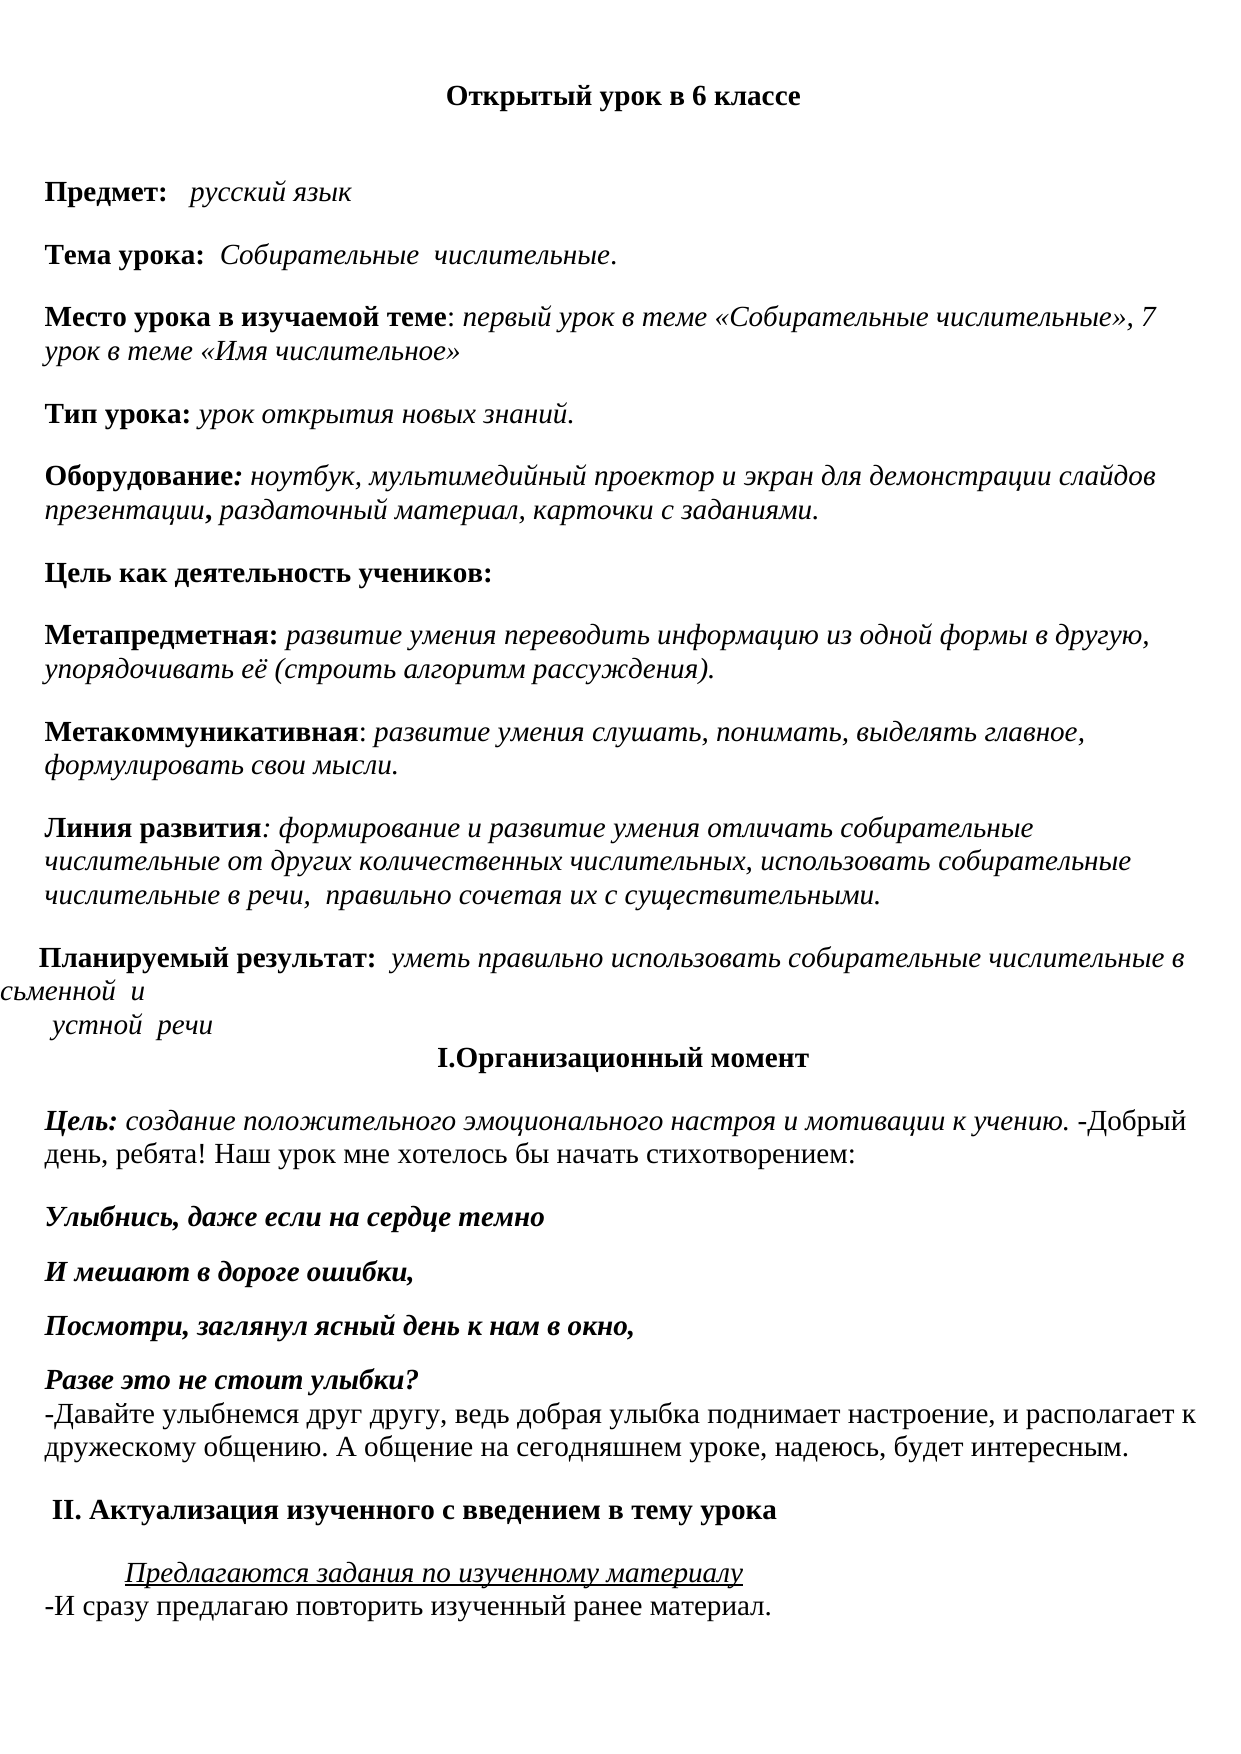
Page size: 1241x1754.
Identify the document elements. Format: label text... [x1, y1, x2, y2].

text Предмет: русский язык [44, 174, 1211, 208]
text Линия развития: формирование и развитие умения отличать собирательные числительные от других количественных числительных, использовать собирательные числительные в речи, правильно сочетая их с существительными. [44, 810, 1211, 911]
text И мешают в дороге ошибки, [44, 1254, 1211, 1287]
text Место урока в изучаемой теме: первый урок в теме «Собирательные числительные», 7 урок в теме «Имя числительное» [44, 299, 1211, 367]
text Предлагаются задания по изученному материалу [44, 1555, 1211, 1588]
text Цель как деятельность учеников: [44, 555, 1211, 588]
text Посмотри, заглянул ясный день к нам в окно, [44, 1308, 1211, 1342]
text Цель: создание положительного эмоционального настроя и мотивации к учению. -Добрый день, ребята! Наш урок мне хотелось бы начать стихотворением: [44, 1103, 1211, 1170]
text II. Актуализация изученного с введением в тему урока [44, 1492, 1211, 1526]
text Метакоммуникативная: развитие умения слушать, понимать, выделять главное, формулировать свои мысли. [44, 714, 1211, 781]
text I.Организационный момент [0, 1040, 1240, 1074]
text устной речи [0, 1007, 1240, 1040]
text Тип урока: урок открытия новых знаний. [44, 396, 1211, 429]
text Метапредметная: развитие умения переводить информацию из одной формы в другую, упорядочивать её (строить алгоритм рассуждения). [44, 617, 1211, 684]
text Улыбнись, даже если на сердце темно [44, 1199, 1211, 1233]
text -И сразу предлагаю повторить изученный ранее материал. [44, 1588, 1211, 1622]
text Оборудование: ноутбук, мультимедийный проектор и экран для демонстрации слайдов презентации, раздаточный материал, карточки с заданиями. [44, 458, 1211, 526]
text -Давайте улыбнемся друг другу, ведь добрая улыбка поднимает настроение, и располагает к дружескому общению. А общение на сегодняшнем уроке, надеюсь, будет интересным. [44, 1396, 1240, 1463]
text Разве это не стоит улыбки? [44, 1362, 1211, 1396]
text Тема урока: Собирательные числительные. [44, 237, 1211, 270]
text Открытый урок в 6 классе [0, 78, 1240, 111]
text Планируемый результат: уметь правильно использовать собирательные числительные в письменной и [0, 940, 1240, 1007]
